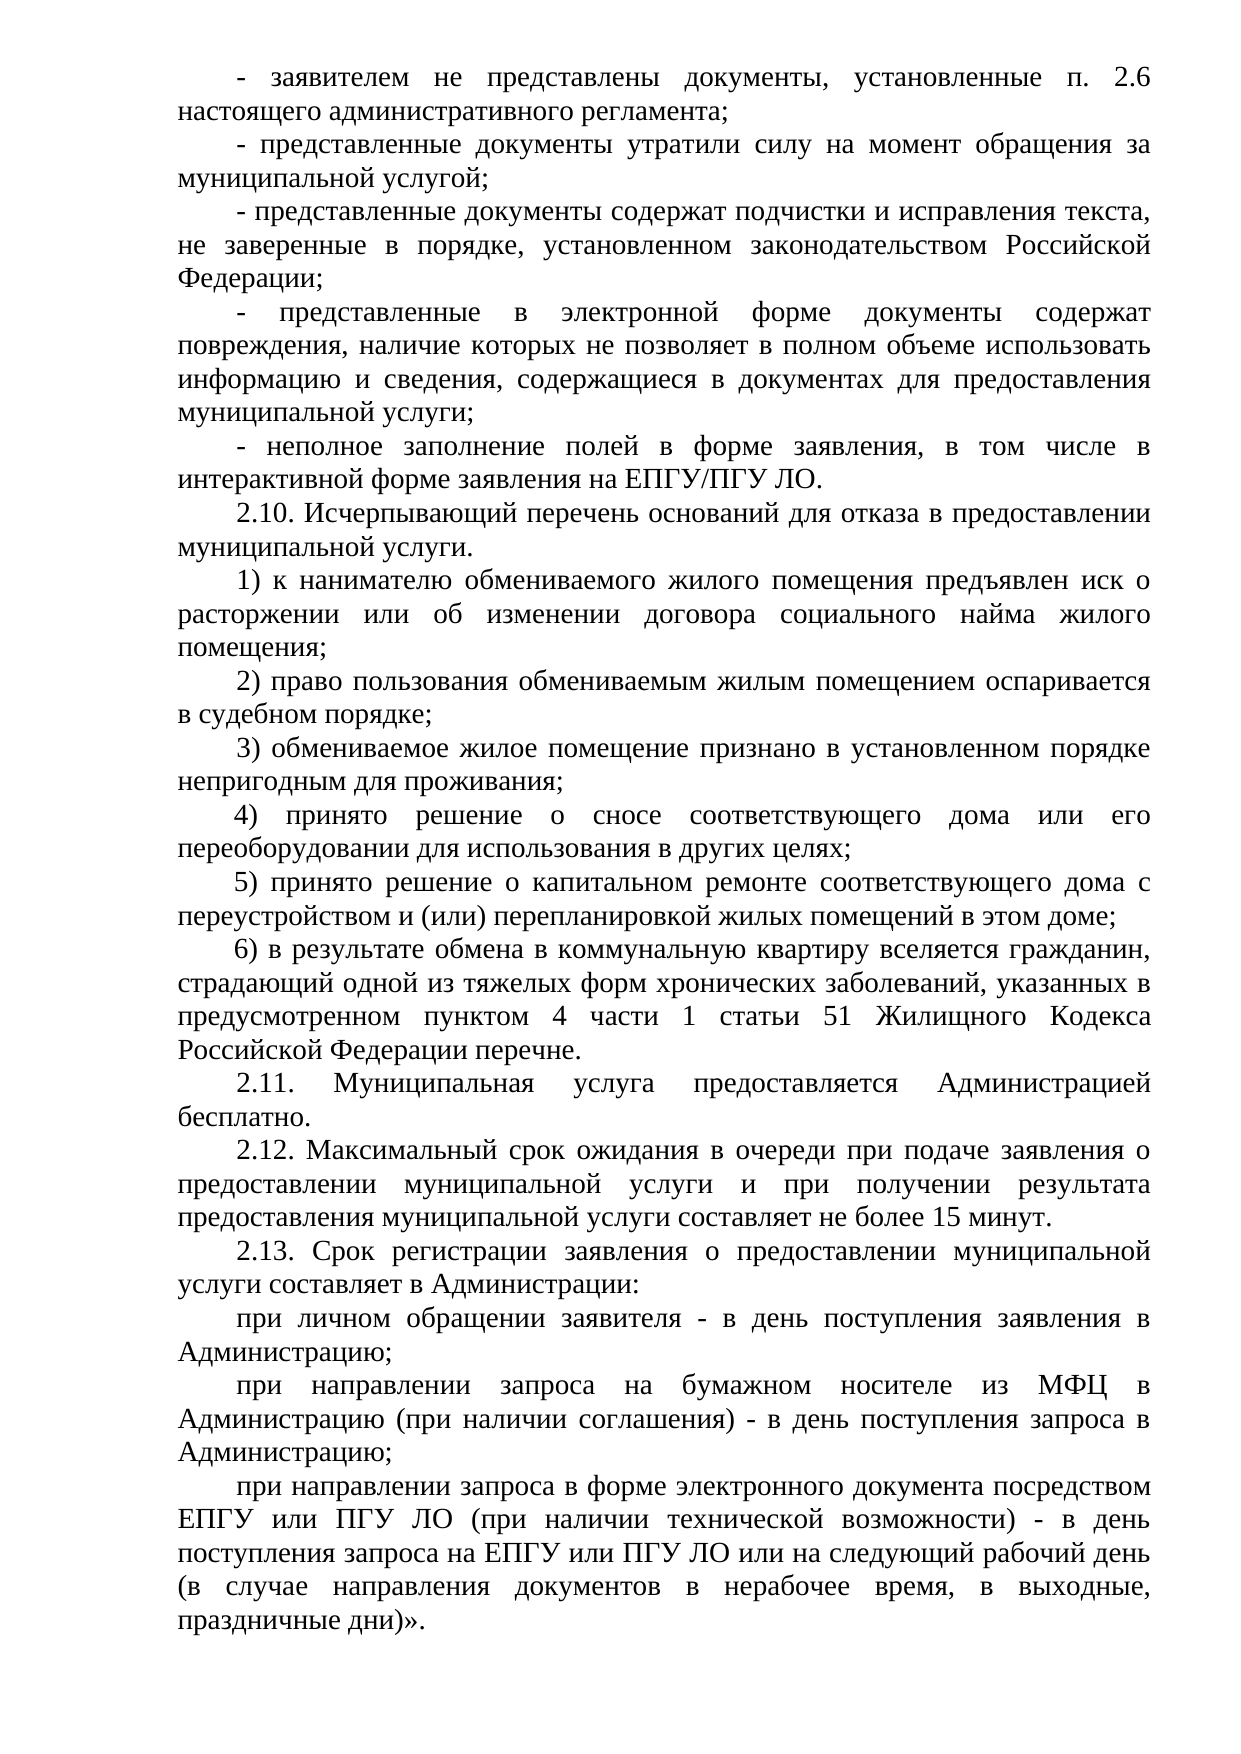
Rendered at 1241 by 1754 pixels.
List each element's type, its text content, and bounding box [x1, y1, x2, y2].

text при направлении запроса в форме электронного документа посредством ЕПГУ или ПГУ ЛО (при наличии технической возможности) - в день поступления запроса на ЕПГУ или ПГУ ЛО или на следующий рабочий день (в случае направления документов в нерабочее время, в выходные, праздничные дни)». [177, 1468, 1152, 1636]
text 2.11. Муниципальная услуга предоставляется Администрацией бесплатно. [177, 1065, 1152, 1132]
text - представленные документы утратили силу на момент обращения за муниципальной услугой; [177, 126, 1152, 193]
text 2.12. Максимальный срок ожидания в очереди при подаче заявления о предоставлении муниципальной услуги и при получении результата предоставления муниципальной услуги составляет не более 15 минут. [177, 1132, 1152, 1233]
text при направлении запроса на бумажном носителе из МФЦ в Администрацию (при наличии соглашения) - в день поступления запроса в Администрацию; [177, 1367, 1152, 1468]
text 2.10. Исчерпывающий перечень оснований для отказа в предоставлении муниципальной услуги. [177, 495, 1152, 562]
text 2) право пользования обмениваемым жилым помещением оспаривается в судебном порядке; [177, 663, 1152, 730]
text - заявителем не представлены документы, установленные п. 2.6 настоящего административного регламента; [177, 59, 1152, 126]
text 3) обмениваемое жилое помещение признано в установленном порядке непригодным для проживания; [177, 730, 1152, 797]
text при личном обращении заявителя - в день поступления заявления в Администрацию; [177, 1300, 1152, 1367]
text 2.13. Срок регистрации заявления о предоставлении муниципальной услуги составляет в Администрации: [177, 1233, 1152, 1300]
text 6) в результате обмена в коммунальную квартиру вселяется гражданин, страдающий одной из тяжелых форм хронических заболеваний, указанных в предусмотренном пунктом 4 части 1 статьи 51 Жилищного Кодекса Российской Федерации перечне. [177, 931, 1152, 1065]
text 4) принято решение о сносе соответствующего дома или его переоборудовании для использования в других целях; [177, 797, 1152, 864]
text - представленные в электронной форме документы содержат повреждения, наличие которых не позволяет в полном объеме использовать информацию и сведения, содержащиеся в документах для предоставления муниципальной услуги; [177, 294, 1152, 428]
text - представленные документы содержат подчистки и исправления текста, не заверенные в порядке, установленном законодательством Российской Федерации; [177, 193, 1152, 294]
text - неполное заполнение полей в форме заявления, в том числе в интерактивной форме заявления на ЕПГУ/ПГУ ЛО. [177, 428, 1152, 495]
text 1) к нанимателю обмениваемого жилого помещения предъявлен иск о расторжении или об изменении договора социального найма жилого помещения; [177, 562, 1152, 663]
text 5) принято решение о капитальном ремонте соответствующего дома с переустройством и (или) перепланировкой жилых помещений в этом доме; [177, 864, 1152, 931]
